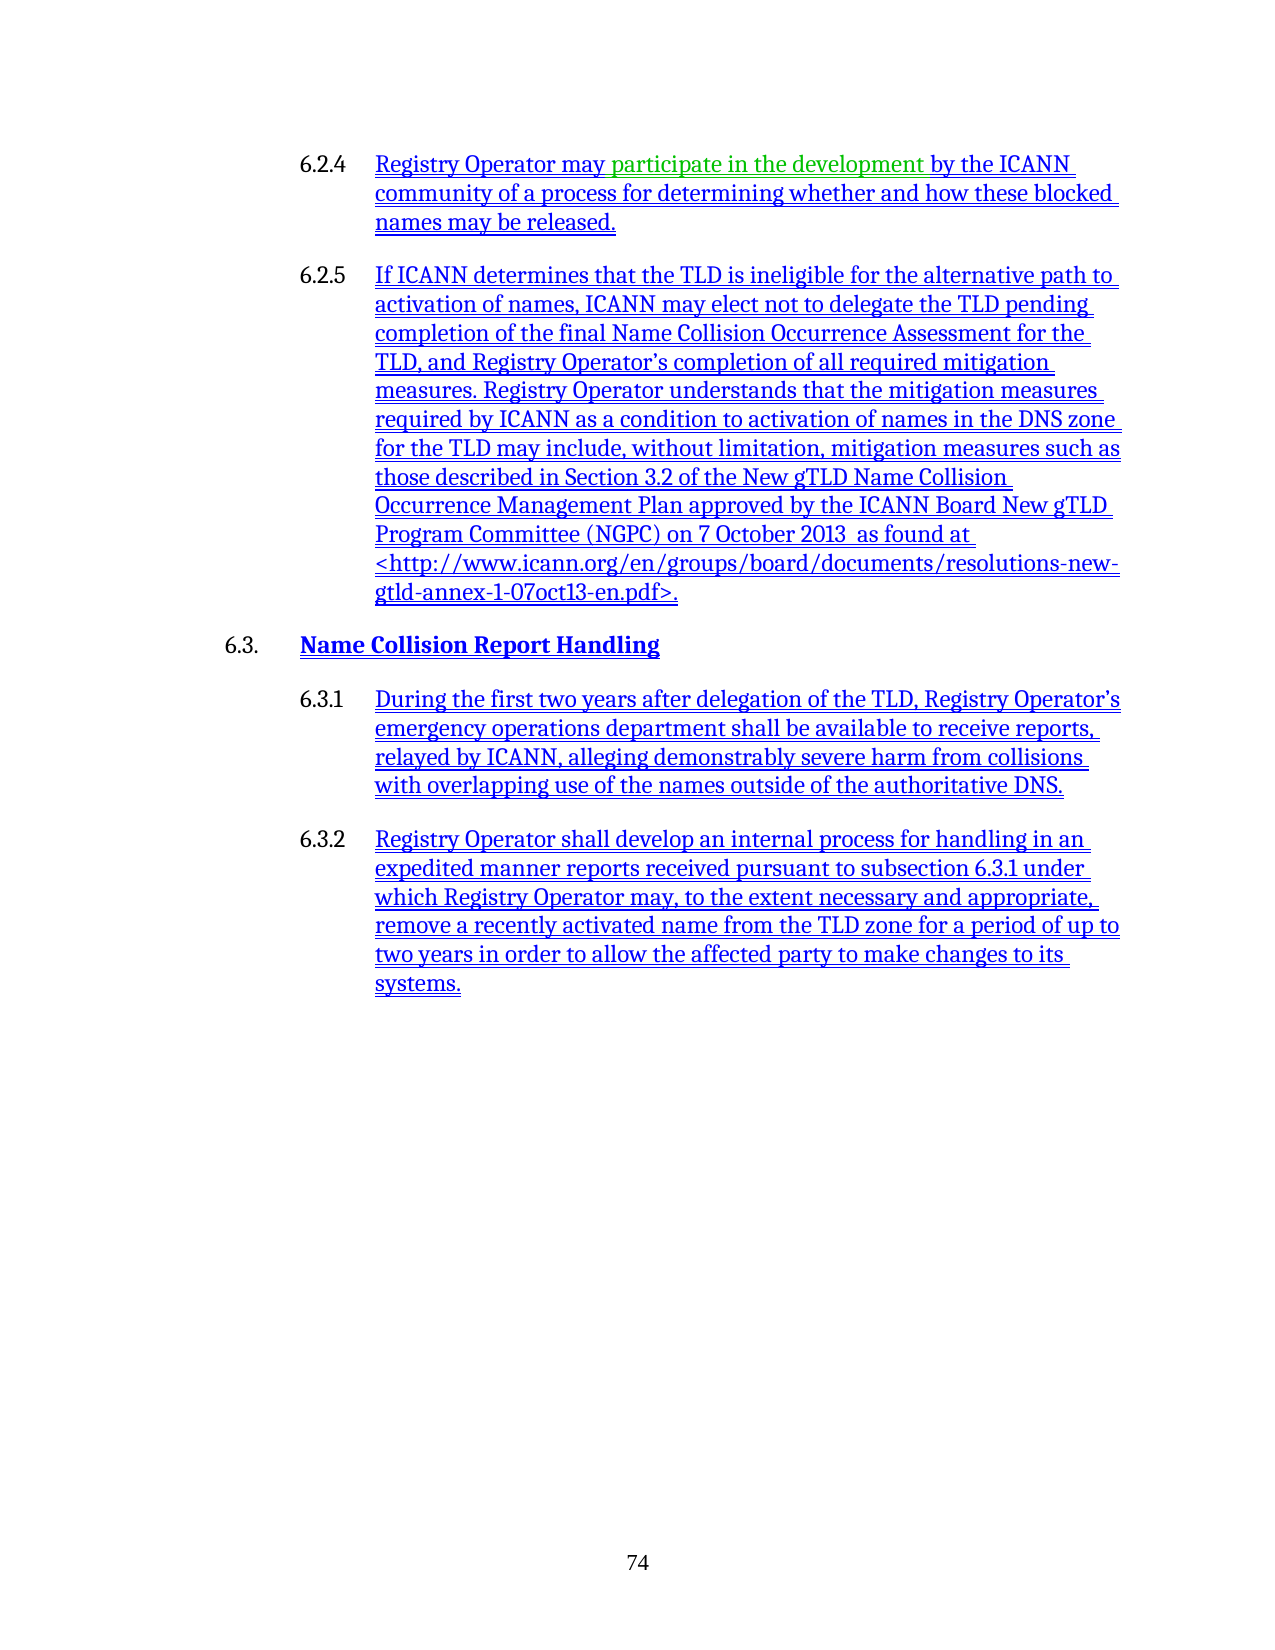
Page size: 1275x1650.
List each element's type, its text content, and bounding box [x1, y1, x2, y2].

list During the first two years after delegation of the TLD, Registry Operator’s emergency operations department shall be available to receive reports, relayed by ICANN, alleging demonstrably severe harm from collisions with overlapping use of the names outside of the authoritative DNS. [300, 685, 1125, 800]
list Name Collision Report Handling [225, 631, 1125, 660]
list Registry Operator may participate in the development by the ICANN community of a process for determining whether and how these blocked names may be released. [300, 150, 1125, 236]
list If ICANN determines that the TLD is ineligible for the alternative path to activation of names, ICANN may elect not to delegate the TLD pending completion of the final Name Collision Occurrence Assessment for the TLD, and Registry Operator’s completion of all required mitigation measures. Registry Operator understands that the mitigation measures required by ICANN as a condition to activation of names in the DNS zone for the TLD may include, without limitation, mitigation measures such as those described in Section 3.2 of the New gTLD Name Collision Occurrence Management Plan approved by the ICANN Board New gTLD Program Committee (NGPC) on 7 October 2013 as found at <http://www.icann.org/en/groups/board/documents/resolutions-new-gtld-annex-1-07oct13-en.pdf>. [300, 261, 1125, 606]
list Registry Operator shall develop an internal process for handling in an expedited manner reports received pursuant to subsection 6.3.1 under which Registry Operator may, to the extent necessary and appropriate, remove a recently activated name from the TLD zone for a period of up to two years in order to allow the affected party to make changes to its systems. [300, 825, 1125, 997]
